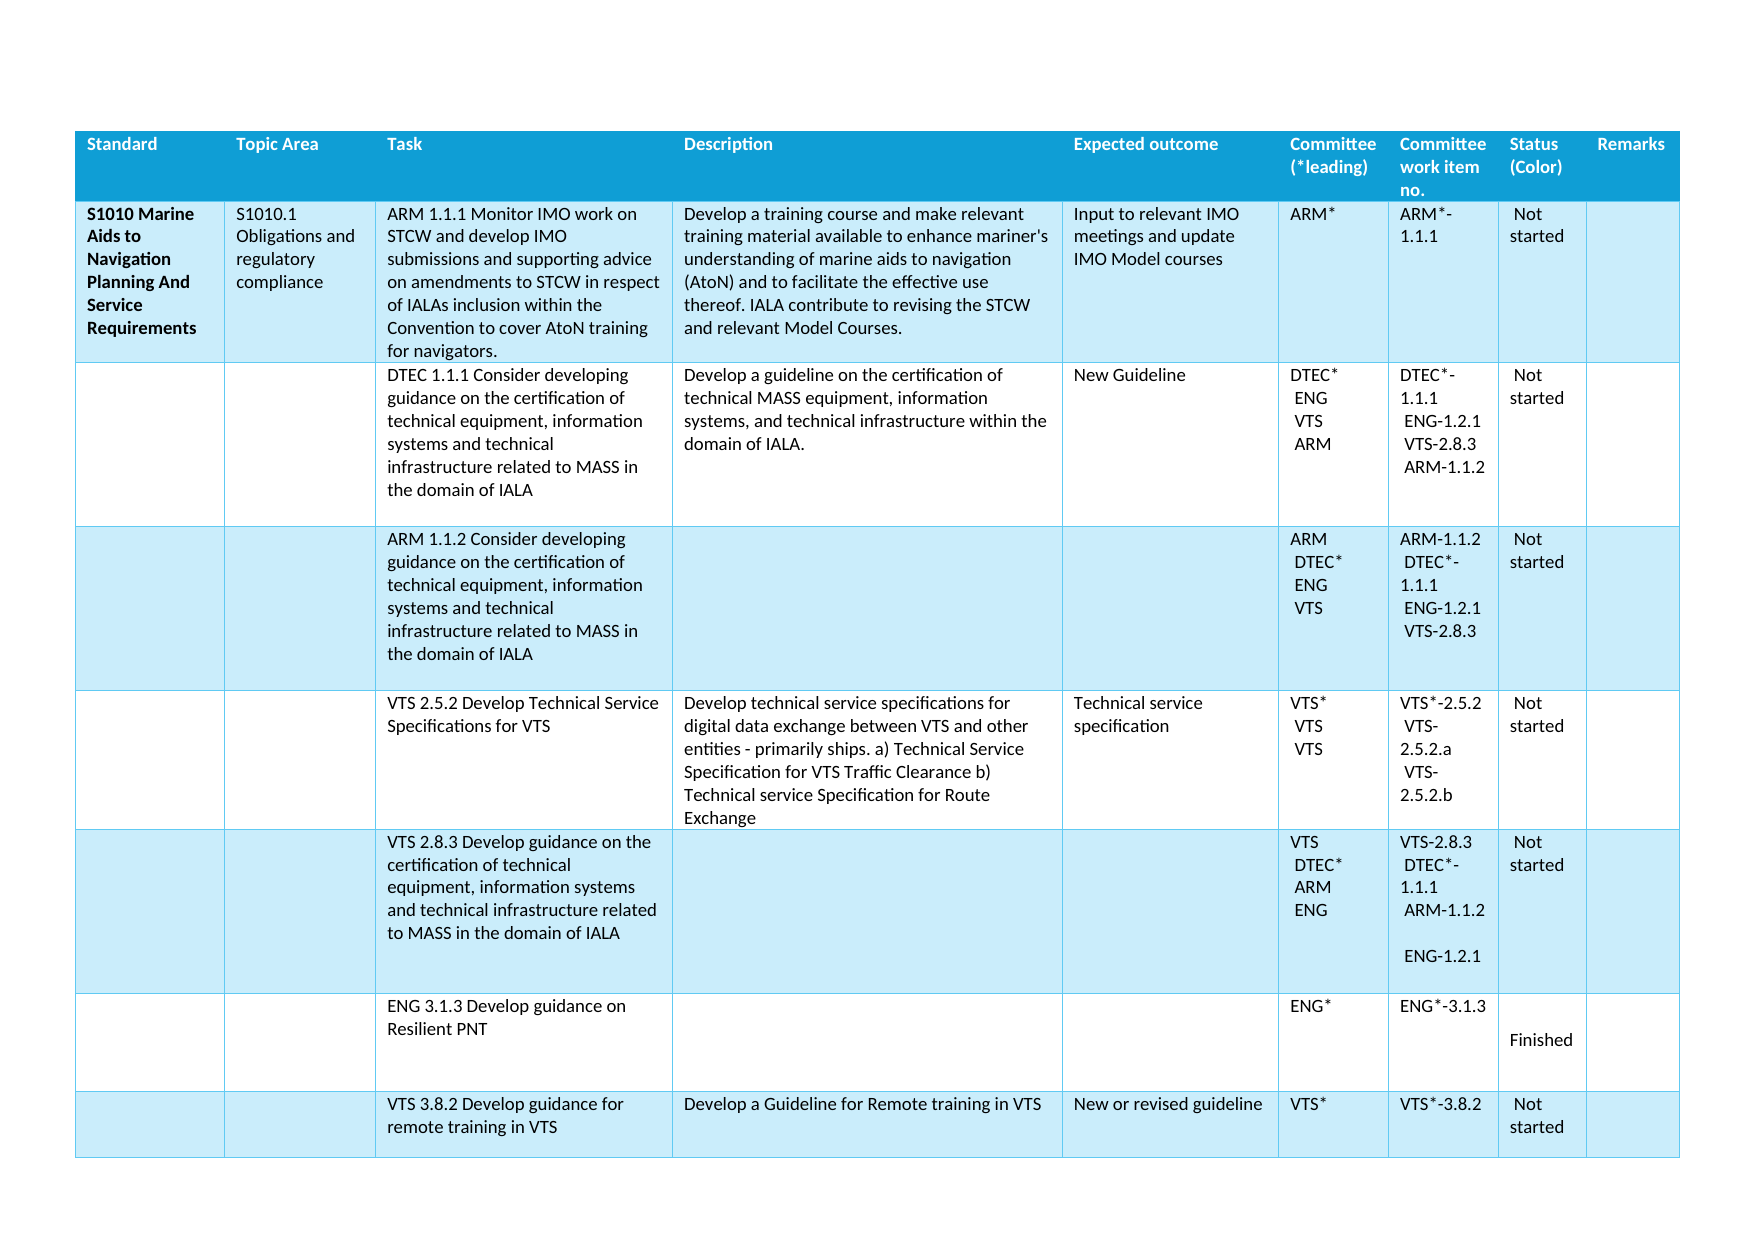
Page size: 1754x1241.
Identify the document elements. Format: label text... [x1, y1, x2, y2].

table_cell VTS*-2.5.2 VTS-2.5.2.a VTS-2.5.2.b [1389, 691, 1498, 829]
table_header Remarks [1587, 132, 1679, 201]
table_cell Develop a Guideline for Remote training in VTS [673, 1092, 1062, 1157]
table_cell Not started [1499, 1092, 1586, 1157]
table_cell New Guideline [1063, 363, 1278, 526]
table_cell [225, 994, 375, 1091]
table_cell [76, 830, 224, 993]
table_cell [673, 830, 1062, 993]
table_cell [76, 527, 224, 690]
table_header Description [673, 132, 1062, 201]
table_cell Not started [1499, 691, 1586, 829]
table_cell VTS DTEC* ARM ENG [1279, 830, 1388, 993]
table_cell New or revised guideline [1063, 1092, 1278, 1157]
table_cell ARM DTEC* ENG VTS [1279, 527, 1388, 690]
table_cell ARM*-1.1.1 [1389, 202, 1498, 362]
table_cell VTS* VTS VTS [1279, 691, 1388, 829]
table_cell [673, 994, 1062, 1091]
table_cell ENG 3.1.3 Develop guidance on Resilient PNT [376, 994, 672, 1091]
table_cell [1587, 363, 1679, 526]
table_cell [673, 527, 1062, 690]
table_cell Not started [1499, 830, 1586, 993]
table_header Expected outcome [1063, 132, 1278, 201]
table_cell ENG* [1279, 994, 1388, 1091]
table_cell Develop a training course and make relevant training material available to enhance mariner's understanding of marine aids to navigation (AtoN) and to facilitate the effective use thereof. IALA contribute to revising the STCW and relevant Model Courses. [673, 202, 1062, 362]
table_cell ARM 1.1.2 Consider developing guidance on the certification of technical equipment, information systems and technical infrastructure related to MASS in the domain of IALA [376, 527, 672, 690]
table_cell [225, 1092, 375, 1157]
table_header Status (Color) [1499, 132, 1586, 201]
table_cell [76, 363, 224, 526]
table_cell Not started [1499, 363, 1586, 526]
table_cell ARM 1.1.1 Monitor IMO work on STCW and develop IMO submissions and supporting advice on amendments to STCW in respect of IALAs inclusion within the Convention to cover AtoN training for navigators. [376, 202, 672, 362]
table_cell ARM-1.1.2 DTEC*-1.1.1 ENG-1.2.1 VTS-2.8.3 [1389, 527, 1498, 690]
table_cell VTS 3.8.2 Develop guidance for remote training in VTS [376, 1092, 672, 1157]
table_cell S1010 Marine Aids to Navigation Planning And Service Requirements [76, 202, 224, 362]
table_header Committee work item no. [1389, 132, 1498, 201]
table_cell ARM* [1279, 202, 1388, 362]
table_header Standard [76, 132, 224, 201]
table_cell Not started [1499, 527, 1586, 690]
table_cell [1587, 830, 1679, 993]
table_header Topic Area [225, 132, 375, 201]
table_cell Input to relevant IMO meetings and update IMO Model courses [1063, 202, 1278, 362]
table_cell DTEC 1.1.1 Consider developing guidance on the certification of technical equipment, information systems and technical infrastructure related to MASS in the domain of IALA [376, 363, 672, 526]
table_cell Develop a guideline on the certification of technical MASS equipment, information systems, and technical infrastructure within the domain of IALA. [673, 363, 1062, 526]
table_header Task [376, 132, 672, 201]
table_cell Technical service specification [1063, 691, 1278, 829]
table_cell VTS-2.8.3 DTEC*-1.1.1 ARM-1.1.2 ENG-1.2.1 [1389, 830, 1498, 993]
table_cell [1587, 691, 1679, 829]
table_cell [1587, 202, 1679, 362]
table_cell Finished [1499, 994, 1586, 1091]
table_header Committee (*leading) [1279, 132, 1388, 201]
table_cell [1587, 527, 1679, 690]
table_cell [76, 994, 224, 1091]
table_cell DTEC*-1.1.1 ENG-1.2.1 VTS-2.8.3 ARM-1.1.2 [1389, 363, 1498, 526]
table_cell S1010.1 Obligations and regulatory compliance [225, 202, 375, 362]
table_cell VTS*-3.8.2 [1389, 1092, 1498, 1157]
table_cell ENG*-3.1.3 [1389, 994, 1498, 1091]
table_cell [76, 691, 224, 829]
table_cell Not started [1499, 202, 1586, 362]
table_cell [1063, 527, 1278, 690]
table_cell Develop technical service specifications for digital data exchange between VTS and other entities - primarily ships. a) Technical Service Specification for VTS Traffic Clearance b) Technical service Specification for Route Exchange [673, 691, 1062, 829]
table_cell [1063, 830, 1278, 993]
table_cell [225, 363, 375, 526]
table_cell [1063, 994, 1278, 1091]
table_cell DTEC* ENG VTS ARM [1279, 363, 1388, 526]
table_cell [76, 1092, 224, 1157]
table_cell VTS 2.5.2 Develop Technical Service Specifications for VTS [376, 691, 672, 829]
table_cell [1587, 1092, 1679, 1157]
table_cell VTS 2.8.3 Develop guidance on the certification of technical equipment, information systems and technical infrastructure related to MASS in the domain of IALA [376, 830, 672, 993]
table_cell [225, 527, 375, 690]
table_cell [1587, 994, 1679, 1091]
table_cell VTS* [1279, 1092, 1388, 1157]
table_cell [225, 830, 375, 993]
table_cell [225, 691, 375, 829]
